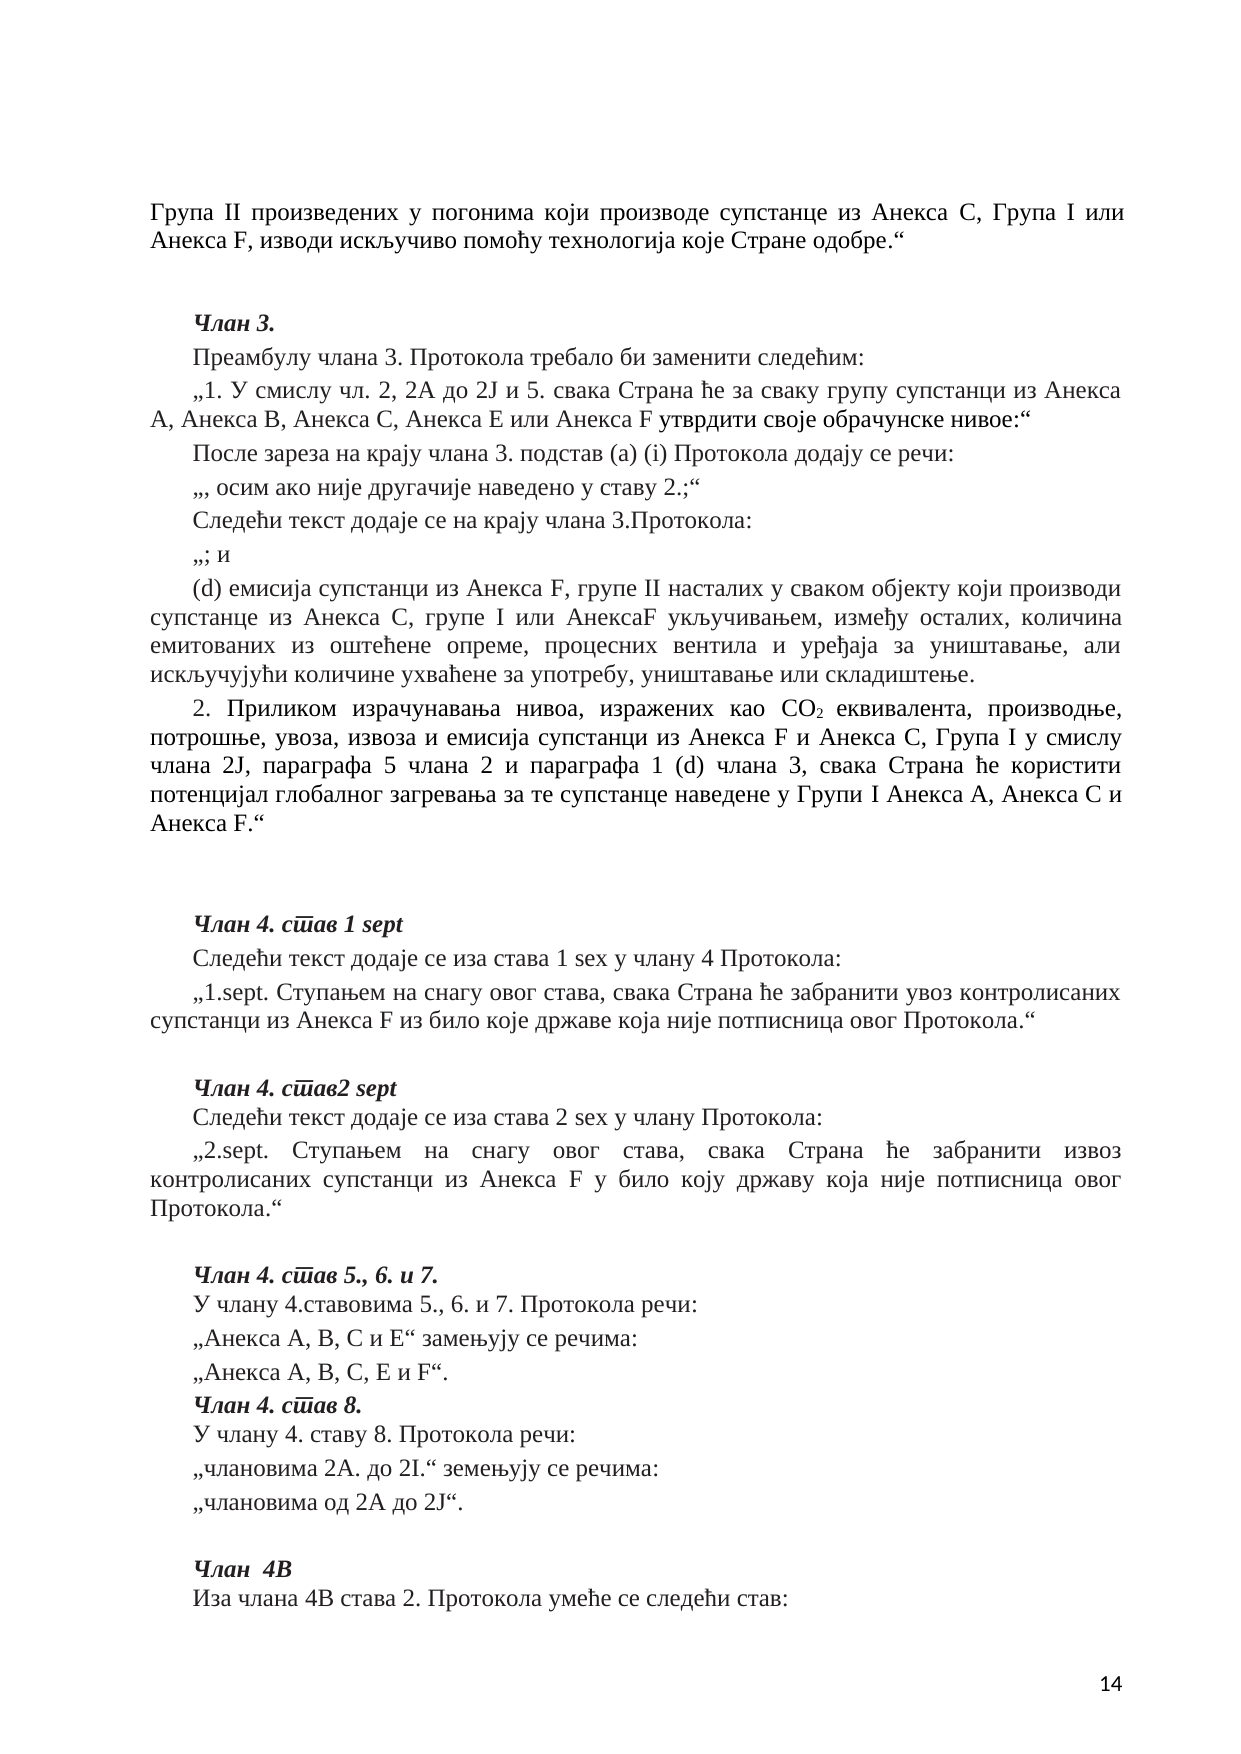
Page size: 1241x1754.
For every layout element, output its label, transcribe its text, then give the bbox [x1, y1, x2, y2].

text „2.sept. Ступањем на снагу овог става, свака Страна ће забранити извоз контролисаних супстанци из Анекса F у било коју државу која није потписница овог Протокола.“ [150, 1136, 1122, 1222]
text Члан 4. став 1 sept [150, 909, 1122, 938]
text После зареза на крају члана 3. подстав (a) (i) Протокола додају се речи: [150, 438, 1122, 467]
text Следећи текст додаје се иза става 2 sex у члану Протокола: [150, 1102, 1122, 1131]
text „Анекса A, B, C и E“ замењују се речима: [150, 1323, 1122, 1352]
text Члан 3. [150, 308, 1122, 337]
text „члановима од 2A до 2J“. [150, 1487, 1122, 1516]
text Следећи текст додаје се иза става 1 sex у члану 4 Протокола: [150, 943, 1122, 972]
text Члан 4. став2 sept [150, 1073, 1122, 1102]
text „1. У смислу чл. 2, 2A до 2J и 5. свака Страна ће за сваку групу супстанци из Анекса A, Анекса B, Анекса C, Анекса E или Анекса F утврдити своје обрачунске нивое:“ [150, 376, 1122, 433]
text „Анекса A, B, C, E и F“. [150, 1357, 1122, 1386]
text Члан 4. став 5., 6. и 7. [150, 1261, 1122, 1289]
text (d) емисија супстанци из Анекса F, групе II насталих у сваком објекту који производи супстанце из Анекса C, групе I или АнексаF укључивањем, између осталих, количина емитованих из оштећене опреме, процесних вентила и уређаја за уништавање, али искључујући количине ухваћене за употребу, уништавање или складиштење. [150, 573, 1122, 688]
text У члану 4.ставовима 5., 6. и 7. Протокола речи: [150, 1289, 1122, 1318]
text Иза члана 4B става 2. Протокола умеће се следећи став: [150, 1583, 1122, 1612]
text Следећи текст додаје се на крају члана 3.Протокола: [150, 506, 1122, 534]
text У члану 4. ставу 8. Протокола речи: [150, 1419, 1122, 1448]
text „члановима 2A. до 2I.“ земењују се речима: [150, 1453, 1122, 1482]
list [150, 197, 1124, 254]
text „, осим ако није другачије наведено у ставу 2.;“ [150, 472, 1122, 501]
text 2. Приликом израчунавања нивоа, изражених као CO2 еквивалента, производње, потрошње, увоза, извоза и емисија супстанци из Анекса F и Анекса C, Група I у смислу члана 2J, параграфа 5 члана 2 и параграфа 1 (d) члана 3, свака Страна ће користити потенцијал глобалног загревања за те супстанце наведене у Групи I Анекса A, Анекса C и Анекса F.“ [150, 693, 1122, 837]
text „; и [150, 539, 1122, 568]
text Преамбулу члана 3. Протокола требало би заменити следећим: [150, 342, 1122, 371]
text „1.sept. Ступањем на снагу овог става, свака Страна ће забранити увоз контролисаних супстанци из Анекса F из било које државе која није потписница овог Протокола.“ [150, 977, 1122, 1034]
text Члан 4. став 8. [150, 1391, 1122, 1419]
text Члан 4B [150, 1554, 1122, 1583]
